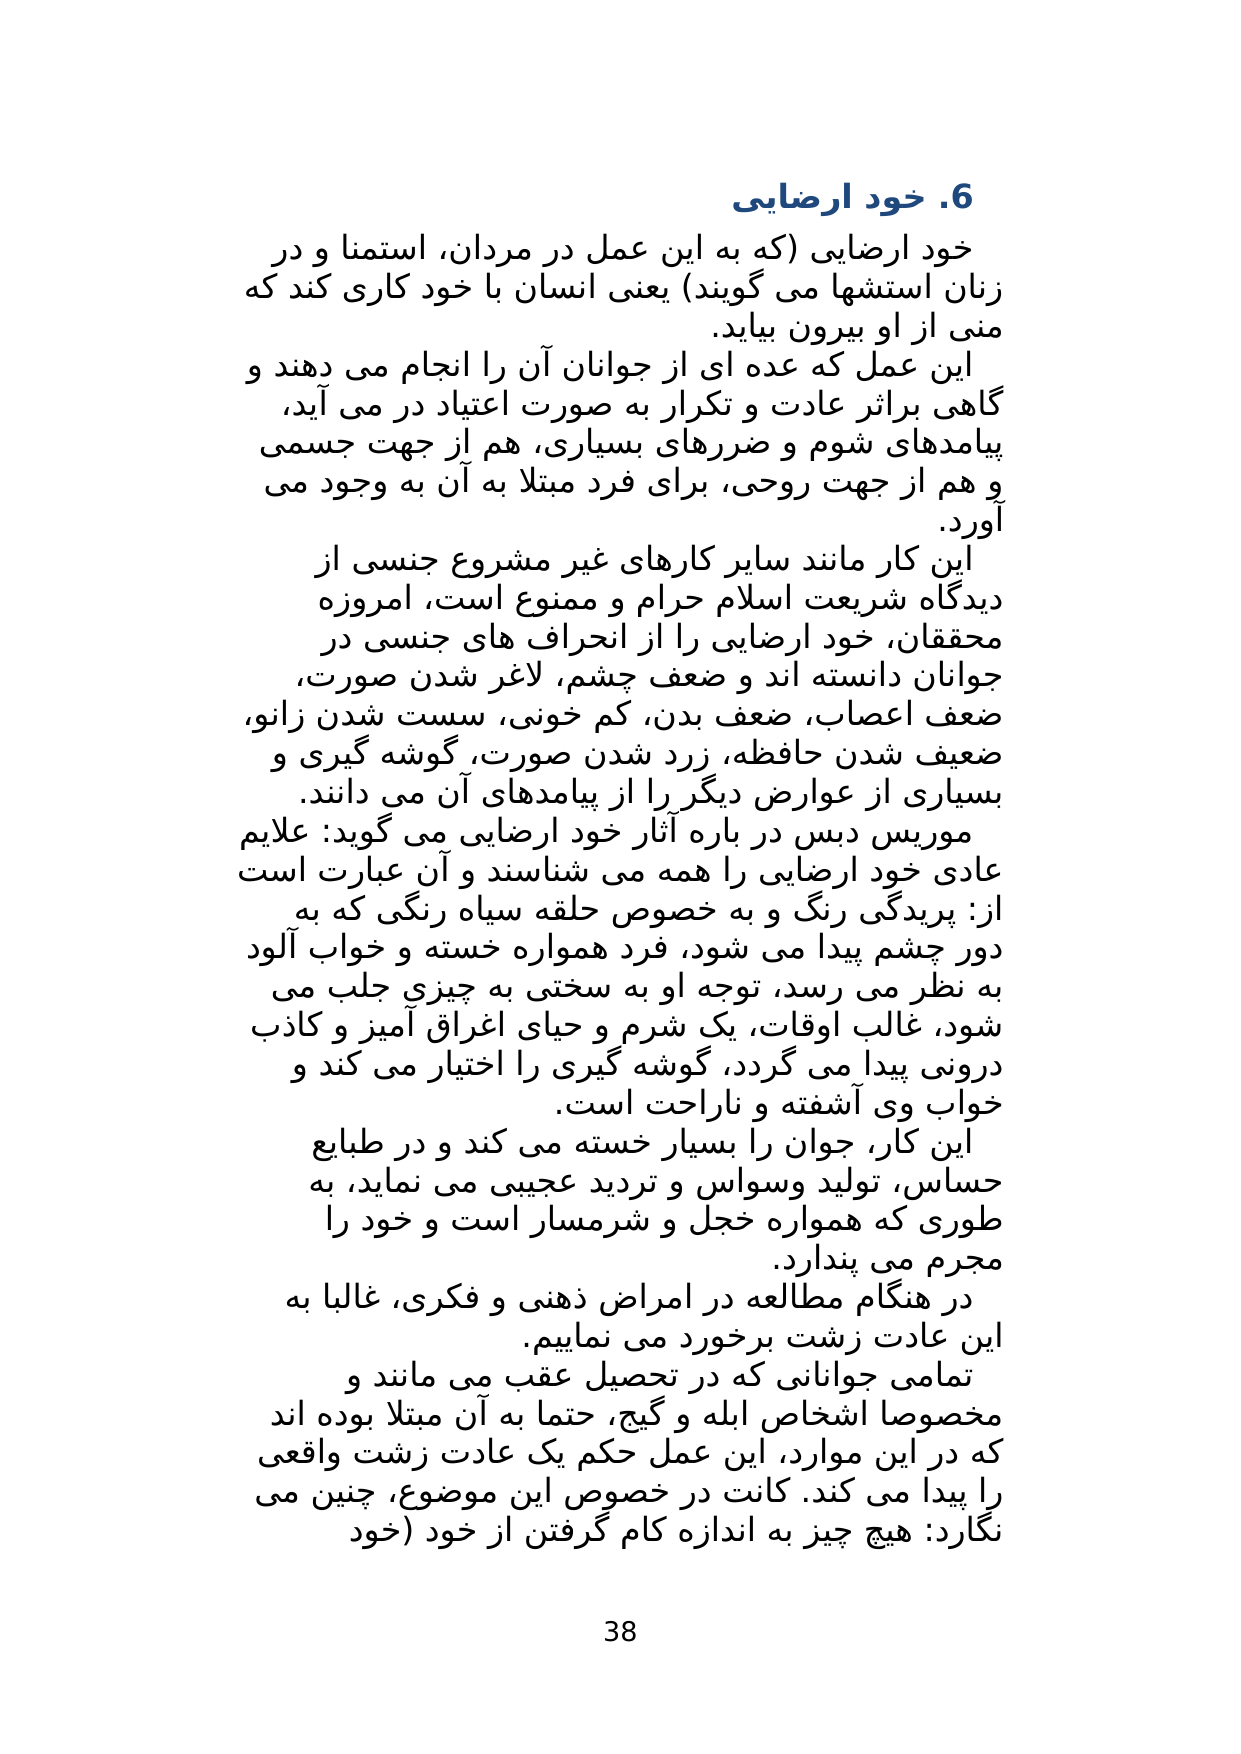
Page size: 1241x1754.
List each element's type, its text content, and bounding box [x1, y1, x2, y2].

text خود ارضایی (که به این عمل در مردان، استمنا و در زنان استشها می گویند) یعنی انسان با خود کاری کند که منی از او بیرون بیاید. [236, 228, 1004, 345]
text این عمل که عده ای از جوانان آن را انجام می دهند و گاهی براثر عادت و تکرار به صورت اعتیاد در می آید، پیامدهای شوم و ضررهای بسیاری، هم از جهت جسمی و هم از جهت روحی، برای فرد مبتلا به آن به وجود می آورد. [236, 345, 1004, 539]
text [236, 1355, 1004, 1549]
text این کار مانند سایر کارهای غیر مشروع جنسی از دیدگاه شریعت اسلام حرام و ممنوع است، امروزه محققان، خود ارضایی را از انحراف های جنسی در جوانان دانسته اند و ضعف چشم، لاغر شدن صورت، ضعف اعصاب، ضعف بدن، کم خونی، سست شدن زانو، ضعیف شدن حافظه، زرد شدن صورت، گوشه گیری و بسیاری از عوارض دیگر را از پیامدهای آن می دانند. [236, 539, 1004, 811]
text در هنگام مطالعه در امراض ذهنی و فکری، غالبا به این عادت زشت برخورد می نماییم. [236, 1278, 1004, 1355]
text موریس دبس در باره آثار خود ارضایی می گوید: علایم عادی خود ارضایی را همه می شناسند و آن عبارت است از: پریدگی رنگ و به خصوص حلقه سیاه رنگی که به دور چشم پیدا می شود، فرد همواره خسته و خواب آلود به نظر می رسد، توجه او به سختی به چیزی جلب می شود، غالب اوقات، یک شرم و حیای اغراق آمیز و کاذب درونی پیدا می گردد، گوشه گیری را اختیار می کند و خواب وی آشفته و ناراحت است. [236, 811, 1004, 1122]
text این کار، جوان را بسیار خسته می کند و در طبایع حساس، تولید وسواس و تردید عجیبی می نماید، به طوری که همواره خجل و شرمسار است و خود را مجرم می پندارد. [236, 1122, 1004, 1278]
subtitle 6. خود ارضایی [236, 177, 1004, 216]
